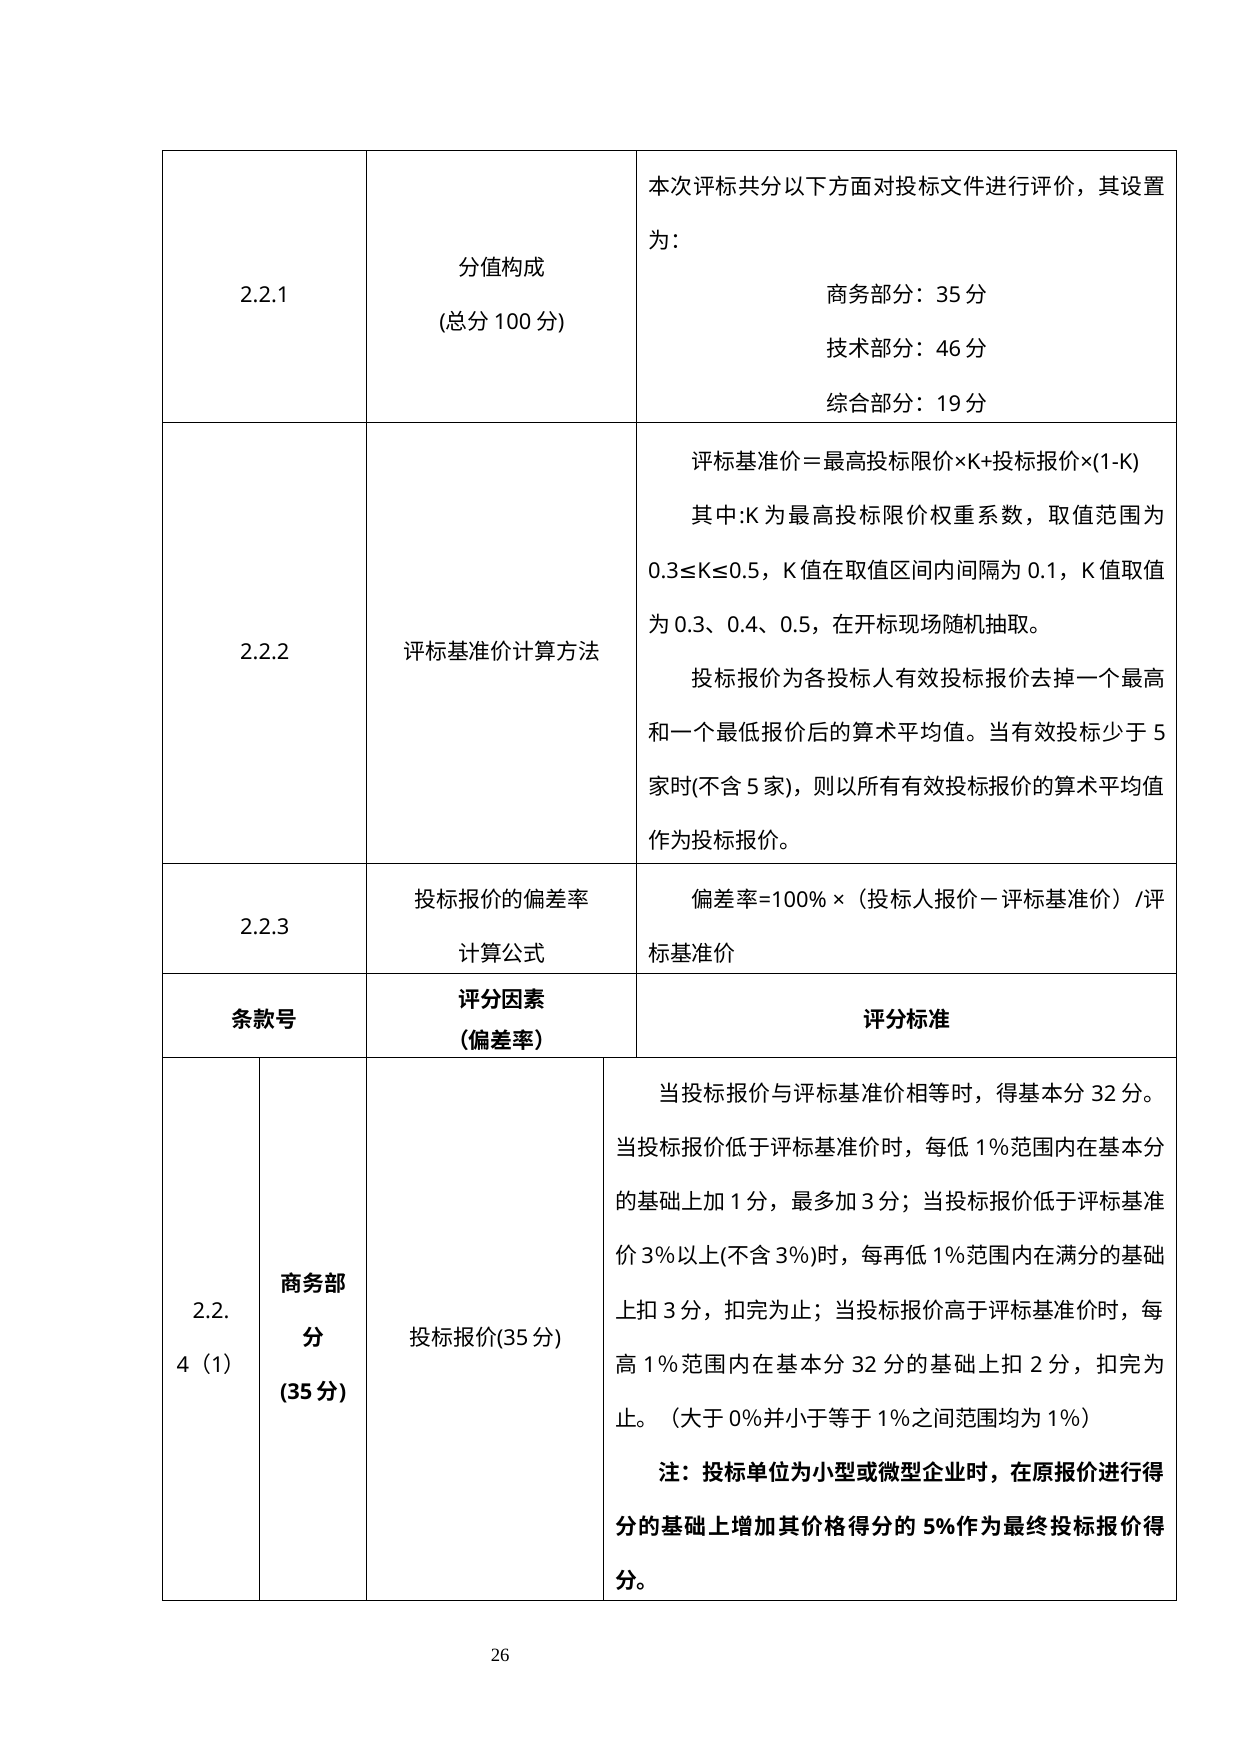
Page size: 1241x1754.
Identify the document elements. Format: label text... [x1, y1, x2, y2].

table_cell 条款号 [163, 974, 366, 1057]
table_cell 商务部分 (35分) [260, 1058, 366, 1600]
table_cell 当投标报价与评标基准价相等时，得基本分32分。当投标报价低于评标基准价时，每低1％范围内在基本分的基础上加1分，最多加3分；当投标报价低于评标基准价3％以上(不含3％)时，每再低1％范围内在满分的基础上扣3分，扣完为止；当投标报价高于评标基准价时，每高1％范围内在基本分32分的基础上扣2分，扣完为止。（大于0％并小于等于1％之间范围均为1％） 注：投标单位为小型或微型企业时，在原报价进行得分的基础上增加其价格得分的5%作为最终投标报价得分。 [604, 1058, 1176, 1600]
table_cell 评分因素 （偏差率） [367, 974, 636, 1057]
table_cell 本次评标共分以下方面对投标文件进行评价，其设置为： 商务部分：35分 技术部分：46分 综合部分：19分 [637, 151, 1176, 422]
table_cell 评标基准价计算方法 [367, 423, 636, 863]
table_cell 2.2.4（1） [163, 1058, 259, 1600]
table_cell 评分标准 [637, 974, 1176, 1057]
table_cell 投标报价(35分) [367, 1058, 603, 1600]
table_cell 评标基准价＝最高投标限价×K+投标报价×(1-K) 其中:K为最高投标限价权重系数，取值范围为0.3≤K≤0.5，K值在取值区间内间隔为0.1，K值取值为0.3、0.4、0.5，在开标现场随机抽取。 投标报价为各投标人有效投标报价去掉一个最高和一个最低报价后的算术平均值。当有效投标少于5家时(不含5家)，则以所有有效投标报价的算术平均值作为投标报价。 [637, 423, 1176, 863]
table_cell 偏差率=100% ×（投标人报价－评标基准价）/评标基准价 [637, 864, 1176, 973]
table_cell 2.2.1 [163, 151, 366, 422]
table_cell 2.2.3 [163, 864, 366, 973]
table_cell 2.2.2 [163, 423, 366, 863]
table_cell 分值构成 (总分100分) [367, 151, 636, 422]
table_cell 投标报价的偏差率 计算公式 [367, 864, 636, 973]
